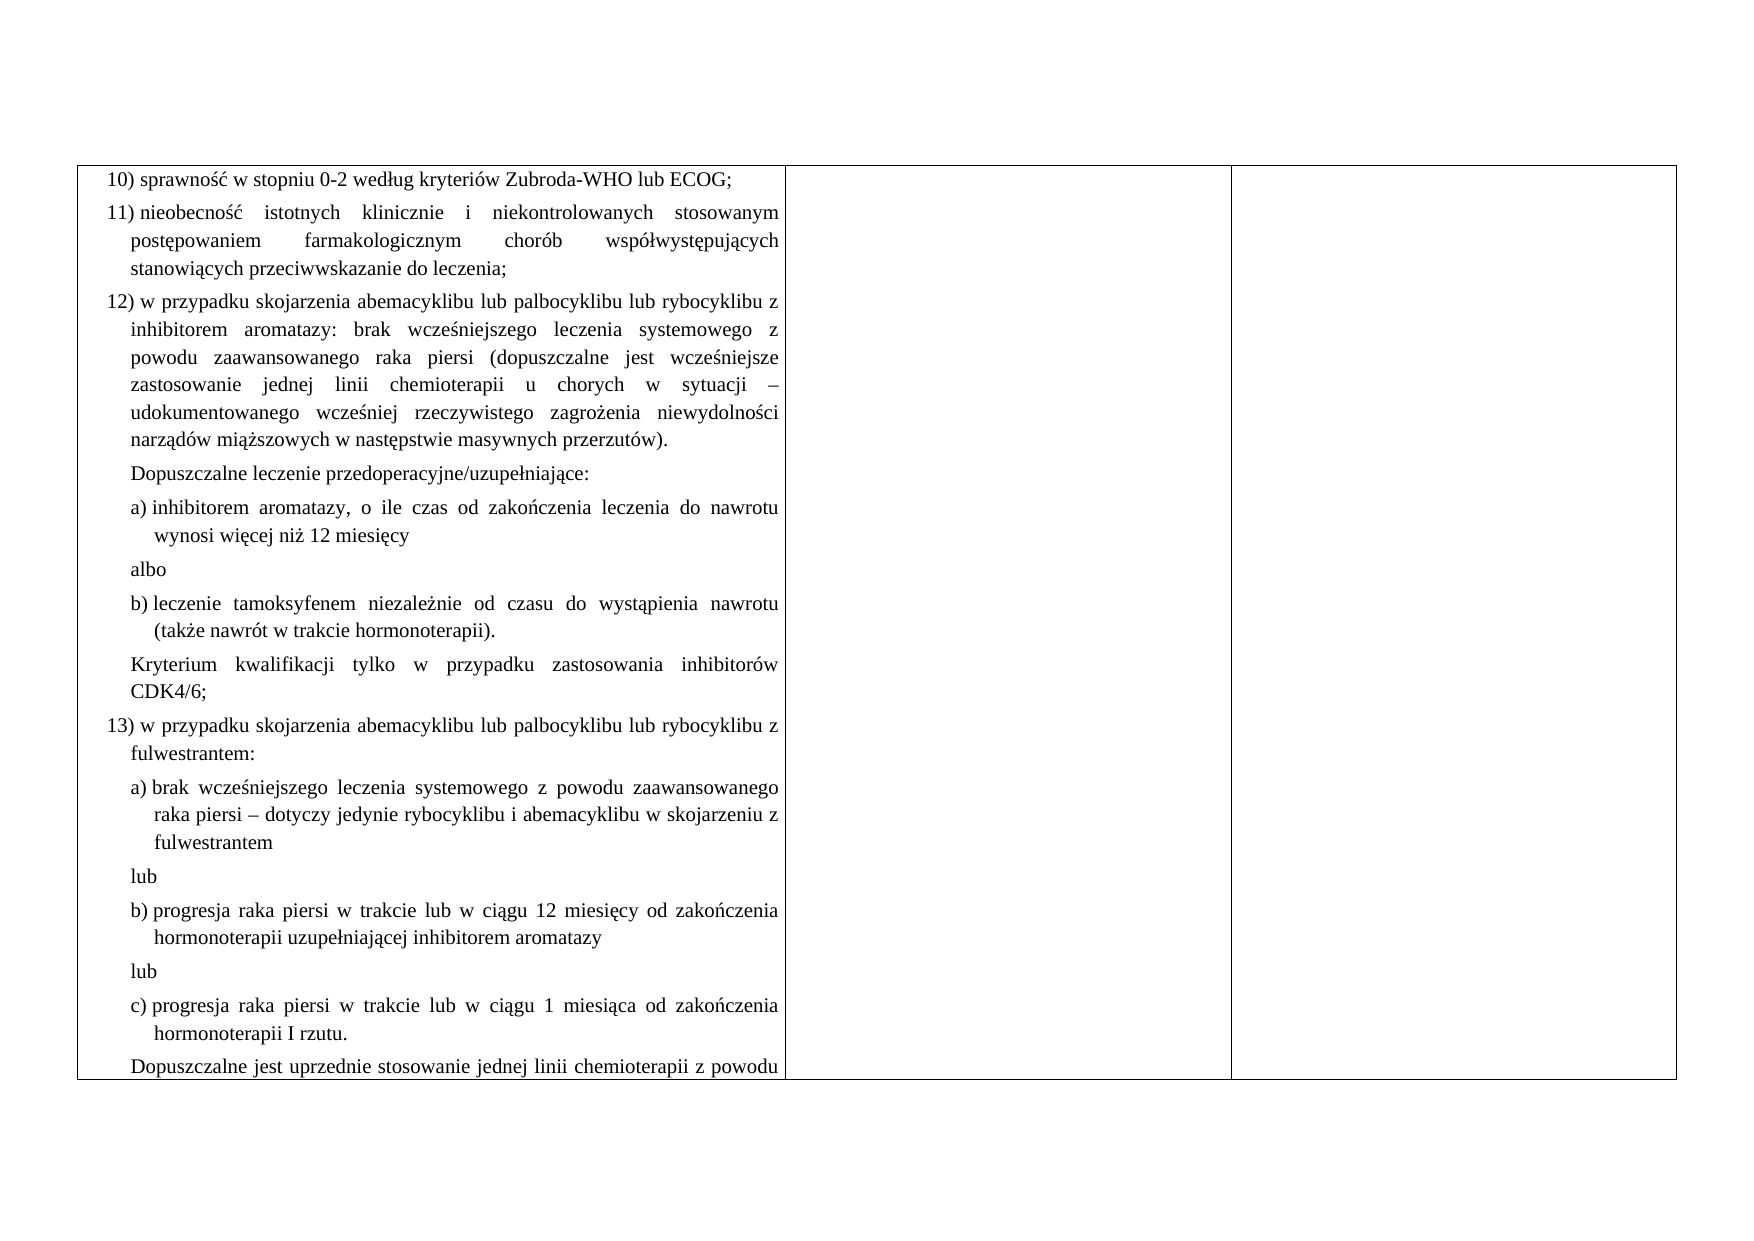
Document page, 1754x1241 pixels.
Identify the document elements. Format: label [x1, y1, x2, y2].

table_cell [1232, 166, 1676, 1078]
table_cell [786, 166, 1231, 1078]
table_cell [78, 166, 785, 1078]
